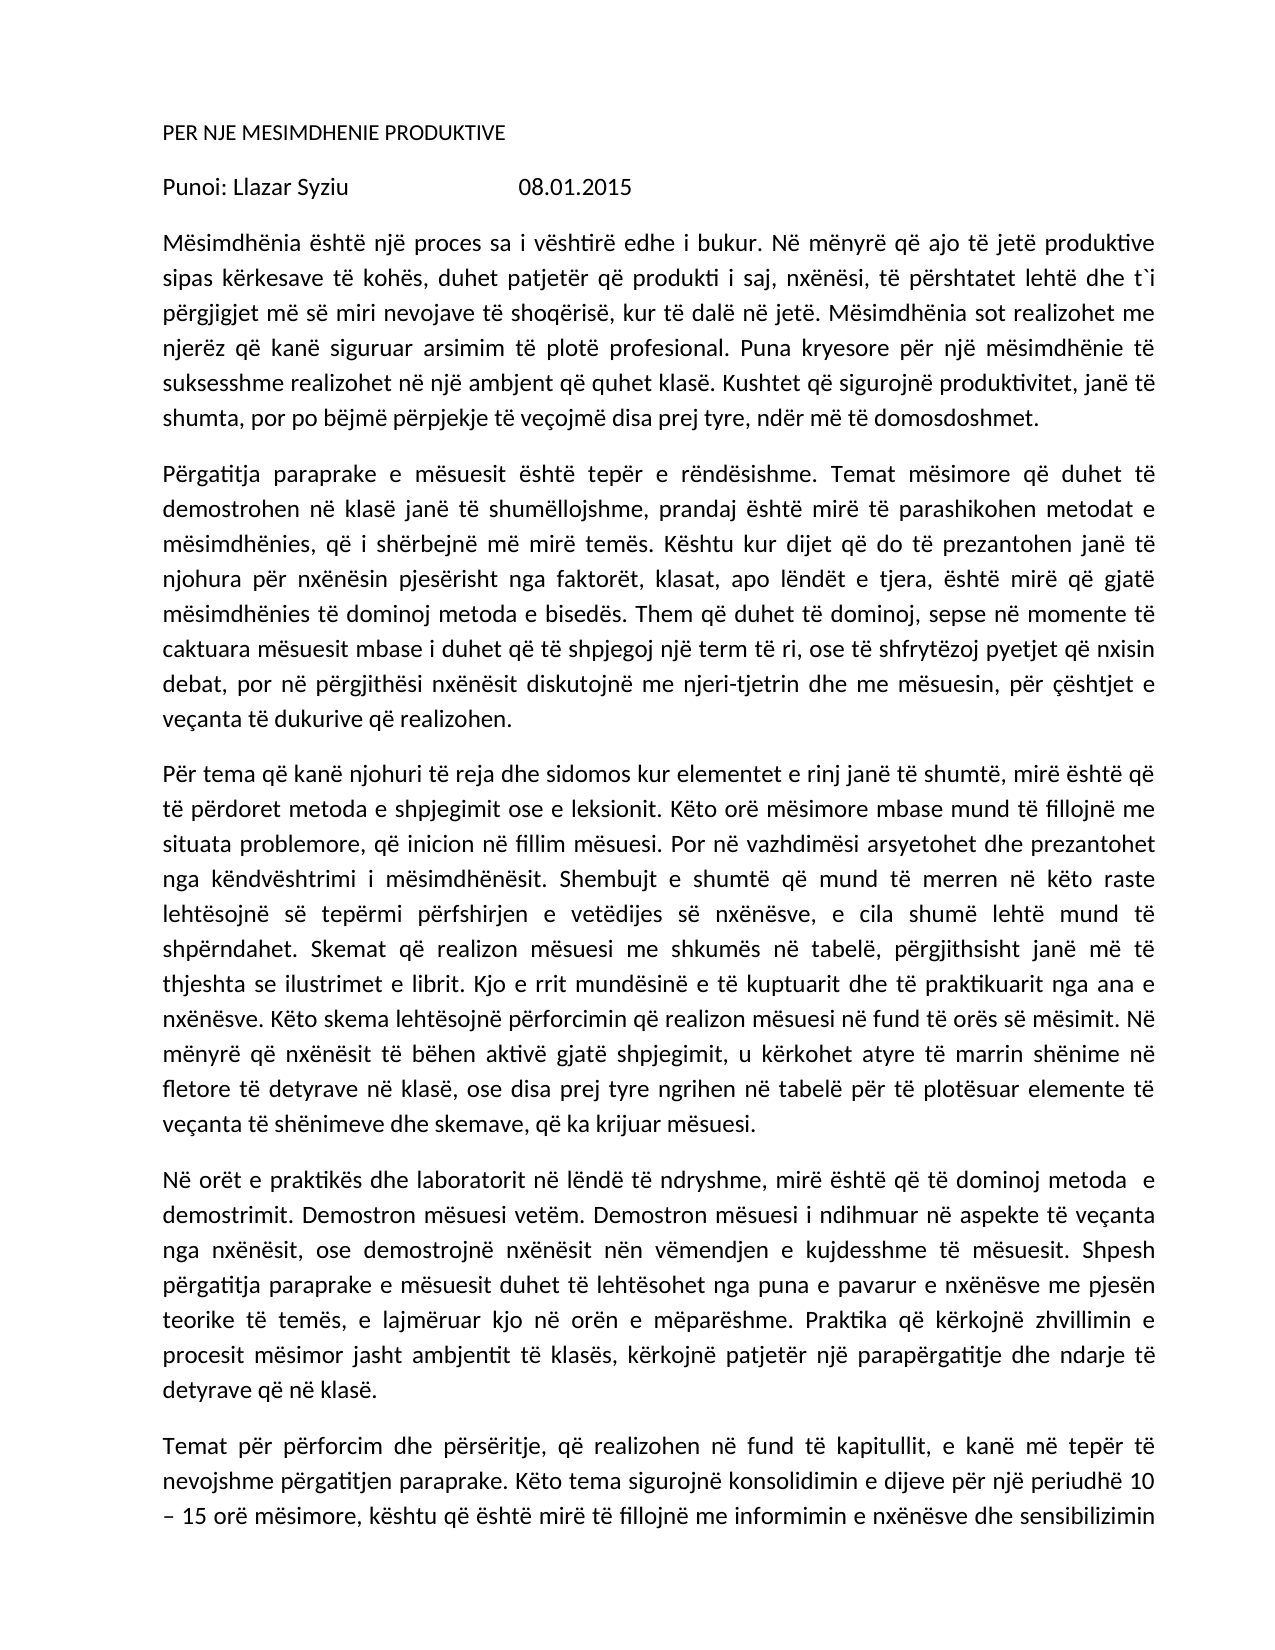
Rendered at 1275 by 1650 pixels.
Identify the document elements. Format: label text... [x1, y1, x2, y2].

text PER NJE MESIMDHENIE PRODUKTIVE [162, 118, 1157, 146]
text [162, 1430, 1157, 1531]
text Për tema që kanë njohuri të reja dhe sidomos kur elementet e rinj janë të shumtë, mirë është që të përdoret metoda e shpjegimit ose e leksionit. Këto orë mësimore mbase mund të fillojnë me situata problemore, që inicion në fillim mësuesi. Por në vazhdimësi arsyetohet dhe prezantohet nga këndvështrimi i mësimdhënësit. Shembujt e shumtë që mund të merren në këto raste lehtësojnë së tepërmi përfshirjen e vetëdijes së nxënësve, e cila shumë lehtë mund të shpërndahet. Skemat që realizon mësuesi me shkumës në tabelë, përgjithsisht janë më të thjeshta se ilustrimet e librit. Kjo e rrit mundësinë e të kuptuarit dhe të praktikuarit nga ana e nxënësve. Këto skema lehtësojnë përforcimin që realizon mësuesi në fund të orës së mësimit. Në mënyrë që nxënësit të bëhen aktivë gjatë shpjegimit, u kërkohet atyre të marrin shënime në fletore të detyrave në klasë, ose disa prej tyre ngrihen në tabelë për të plotësuar elemente të veçanta të shënimeve dhe skemave, që ka krijuar mësuesi. [162, 759, 1157, 1139]
text Në orët e praktikës dhe laboratorit në lëndë të ndryshme, mirë është që të dominoj metoda e demostrimit. Demostron mësuesi vetëm. Demostron mësuesi i ndihmuar në aspekte të veçanta nga nxënësit, ose demostrojnë nxënësit nën vëmendjen e kujdesshme të mësuesit. Shpesh përgatitja paraprake e mësuesit duhet të lehtësohet nga puna e pavarur e nxënësve me pjesën teorike të temës, e lajmëruar kjo në orën e mëparëshme. Praktika që kërkojnë zhvillimin e procesit mësimor jasht ambjentit të klasës, kërkojnë patjetër një parapërgatitje dhe ndarje të detyrave që në klasë. [162, 1164, 1157, 1405]
text Përgatitja paraprake e mësuesit është tepër e rëndësishme. Temat mësimore që duhet të demostrohen në klasë janë të shumëllojshme, prandaj është mirë të parashikohen metodat e mësimdhënies, që i shërbejnë më mirë temës. Kështu kur dijet që do të prezantohen janë të njohura për nxënësin pjesërisht nga faktorët, klasat, apo lëndët e tjera, është mirë që gjatë mësimdhënies të dominoj metoda e bisedës. Them që duhet të dominoj, sepse në momente të caktuara mësuesit mbase i duhet që të shpjegoj një term të ri, ose të shfrytëzoj pyetjet që nxisin debat, por në përgjithësi nxënësit diskutojnë me njeri-tjetrin dhe me mësuesin, për çështjet e veçanta të dukurive që realizohen. [162, 458, 1157, 733]
text Mësimdhënia është një proces sa i vështirë edhe i bukur. Në mënyrë që ajo të jetë produktive sipas kërkesave të kohës, duhet patjetër që produkti i saj, nxënësi, të përshtatet lehtë dhe t`i përgjigjet më së miri nevojave të shoqërisë, kur të dalë në jetë. Mësimdhënia sot realizohet me njerëz që kanë siguruar arsimim të plotë profesional. Puna kryesore për një mësimdhënie të suksesshme realizohet në një ambjent që quhet klasë. Kushtet që sigurojnë produktivitet, janë të shumta, por po bëjmë përpjekje të veçojmë disa prej tyre, ndër më të domosdoshmet. [162, 227, 1157, 432]
text Punoi: Llazar Syziu 08.01.2015 [162, 171, 1157, 202]
